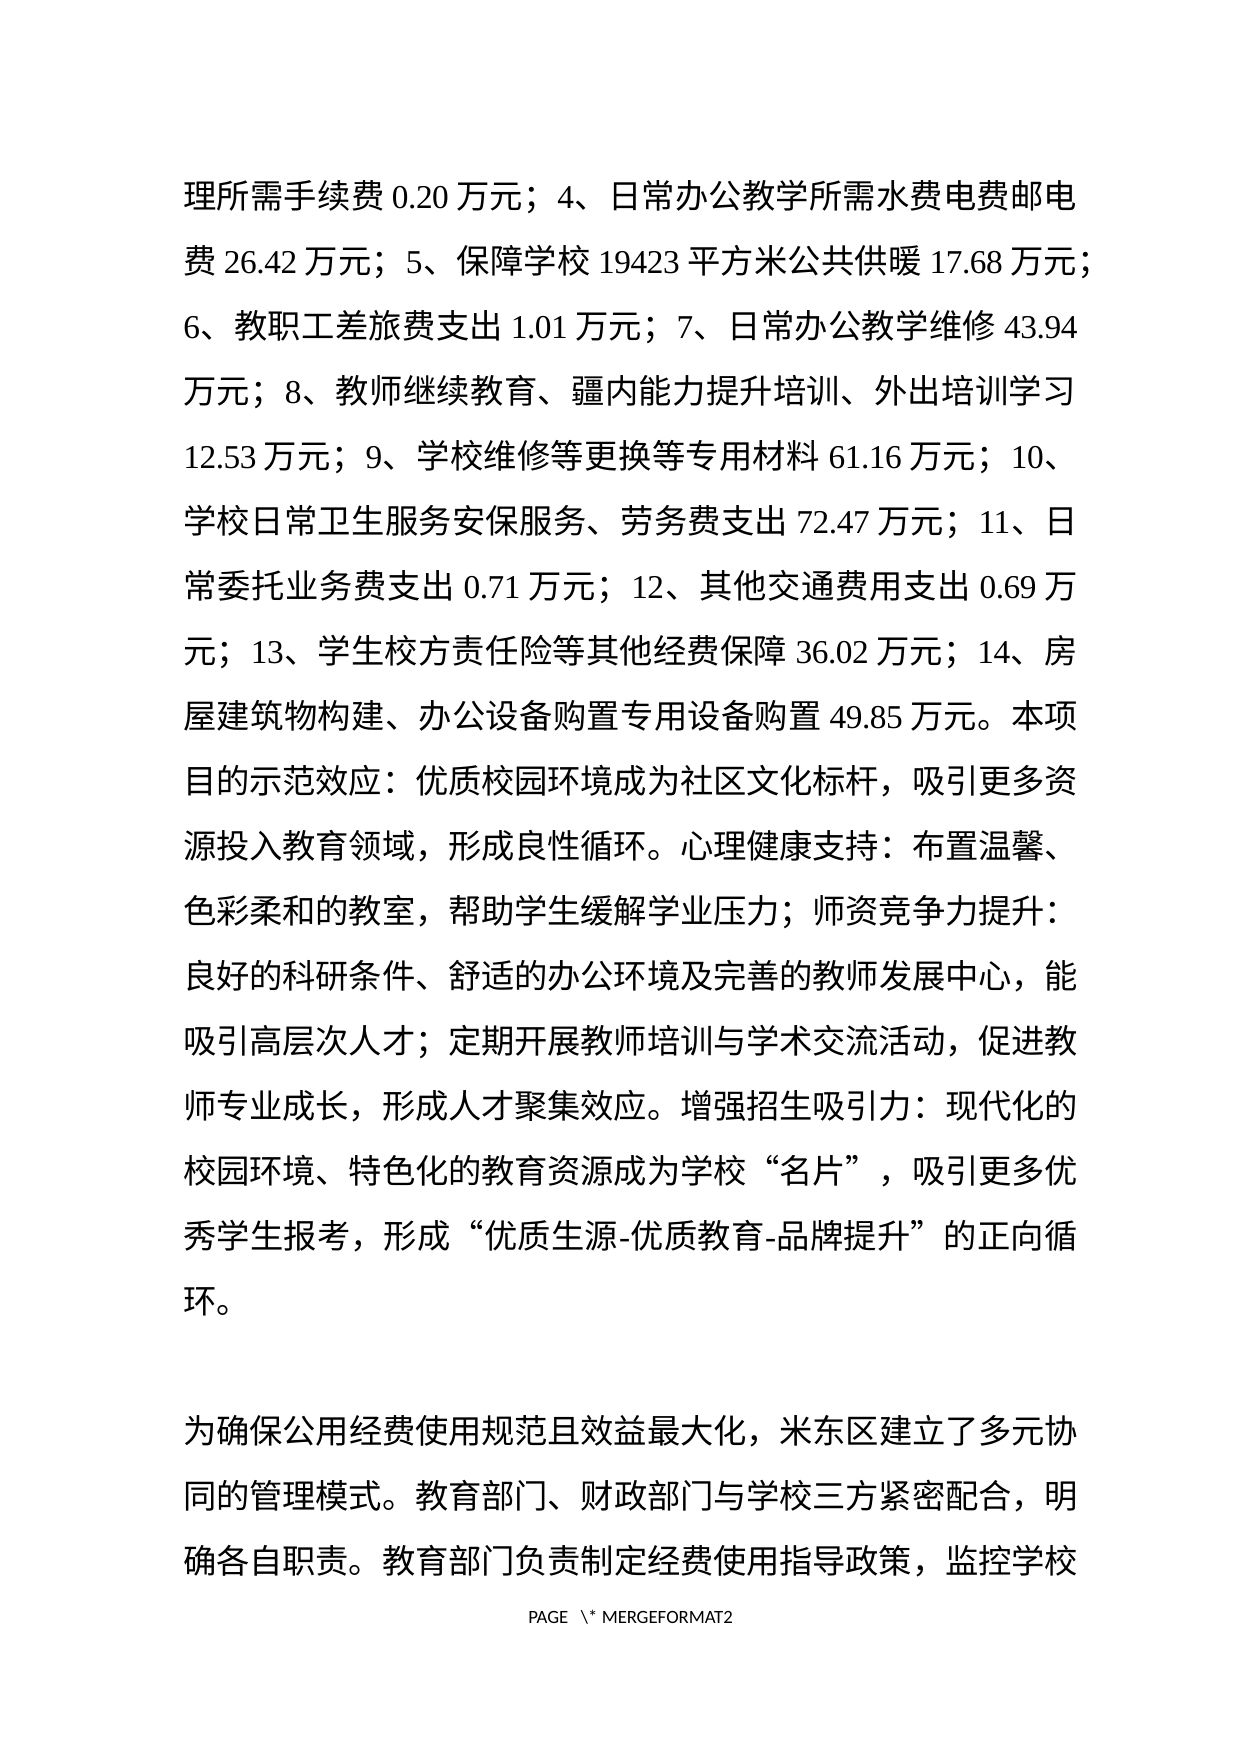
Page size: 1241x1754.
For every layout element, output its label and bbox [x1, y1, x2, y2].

text [183, 162, 1078, 1592]
